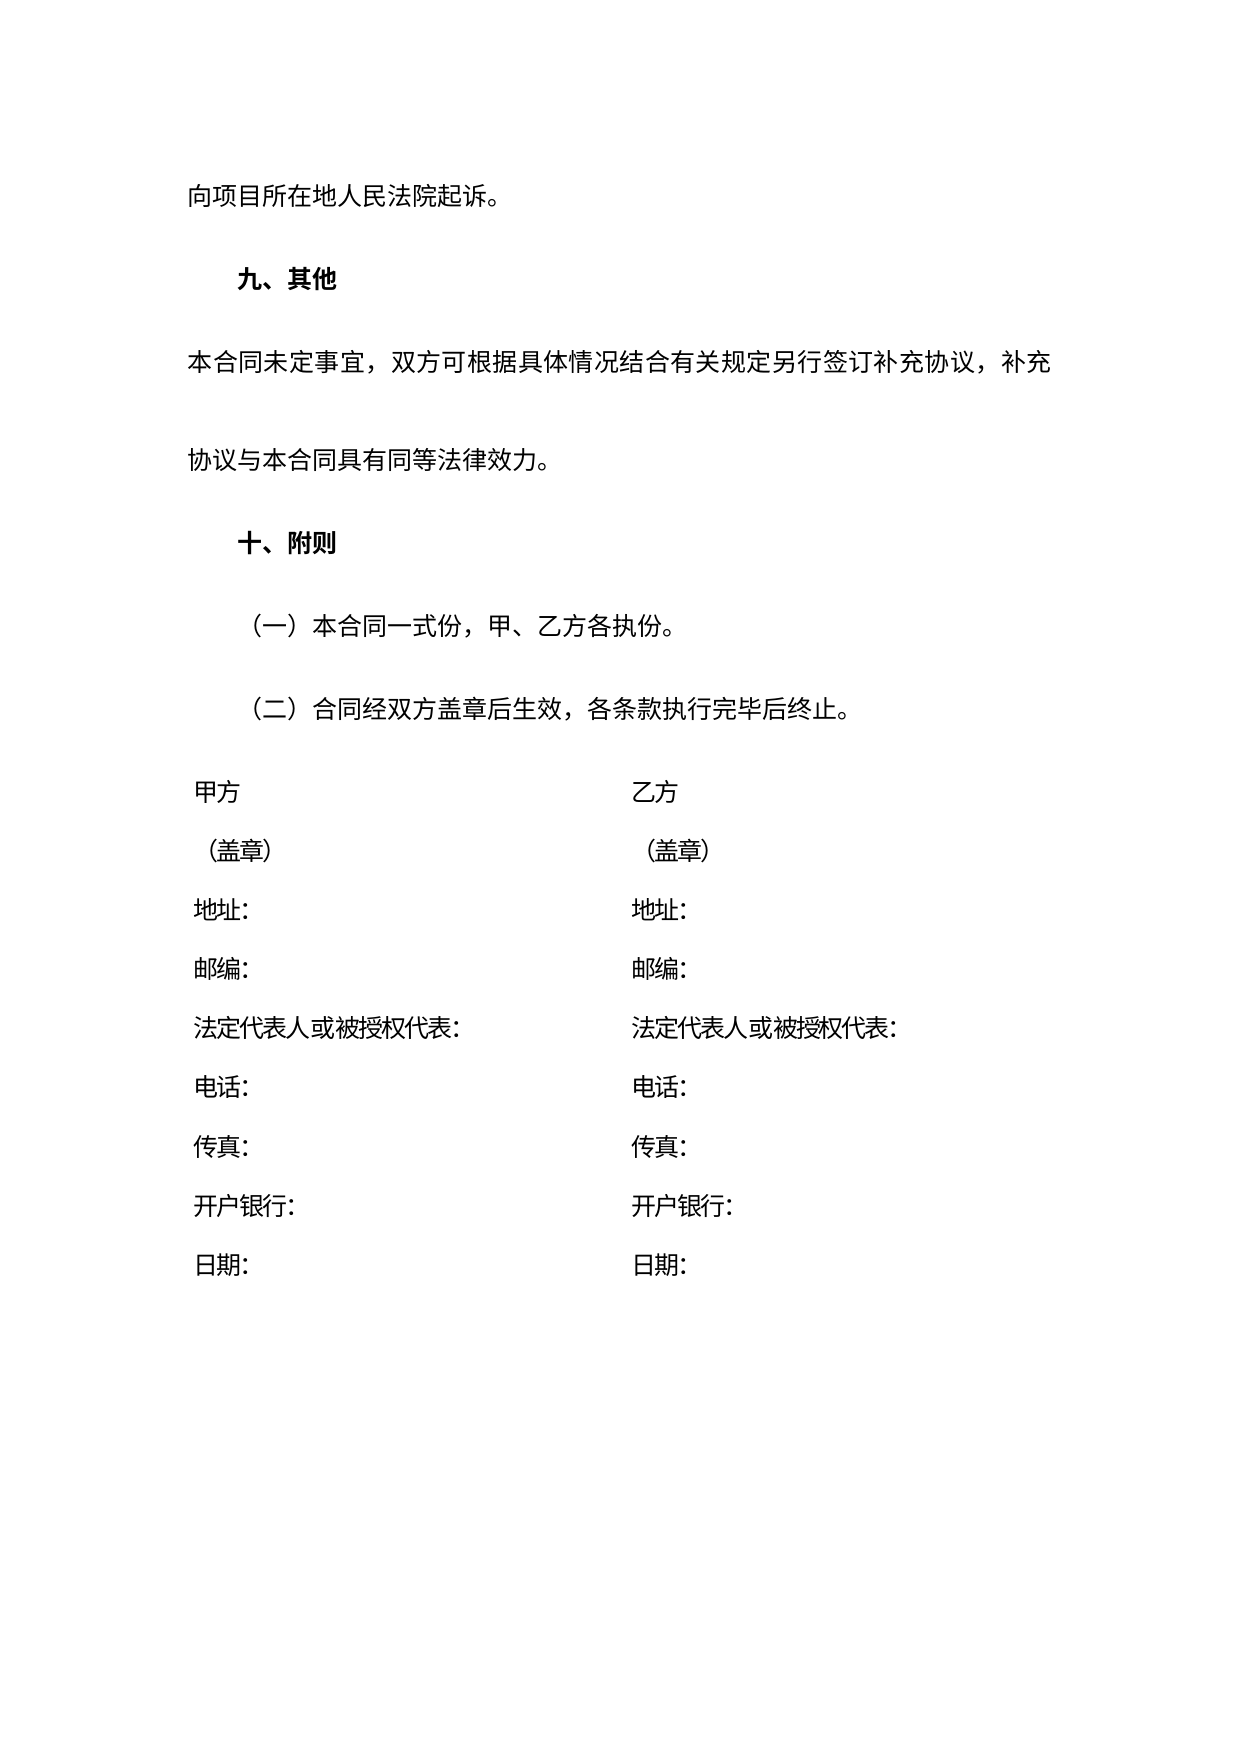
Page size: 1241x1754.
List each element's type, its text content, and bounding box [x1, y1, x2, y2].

table_cell 日期： [183, 1231, 620, 1290]
table_cell （盖章） [183, 817, 620, 876]
table_cell 地址： [183, 876, 620, 935]
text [187, 162, 1053, 227]
table_header 乙方 [620, 758, 1058, 817]
table_cell 邮编： [183, 935, 620, 994]
table_cell 法定代表人或被授权代表： [183, 995, 620, 1053]
table_cell 电话： [183, 1054, 620, 1113]
table_header 甲方 [183, 758, 620, 817]
text 本合同未定事宜，双方可根据具体情况结合有关规定另行签订补充协议，补充协议与本合同具有同等法律效力。 [187, 328, 1053, 491]
text （二）合同经双方盖章后生效，各条款执行完毕后终止。 [187, 675, 1053, 740]
table_cell 法定代表人或被授权代表： [620, 995, 1058, 1053]
table_cell 传真： [183, 1113, 620, 1172]
text 九、其他 [187, 245, 1053, 310]
table_cell 邮编： [620, 935, 1058, 994]
text （一）本合同一式份，甲、乙方各执份。 [187, 592, 1053, 657]
table_cell 开户银行： [620, 1172, 1058, 1231]
table_cell 开户银行： [183, 1172, 620, 1231]
table_cell （盖章） [620, 817, 1058, 876]
table_cell 地址： [620, 876, 1058, 935]
table_cell 电话： [620, 1054, 1058, 1113]
table_cell 传真： [620, 1113, 1058, 1172]
table_cell 日期： [620, 1231, 1058, 1290]
text 十、附则 [187, 509, 1053, 574]
